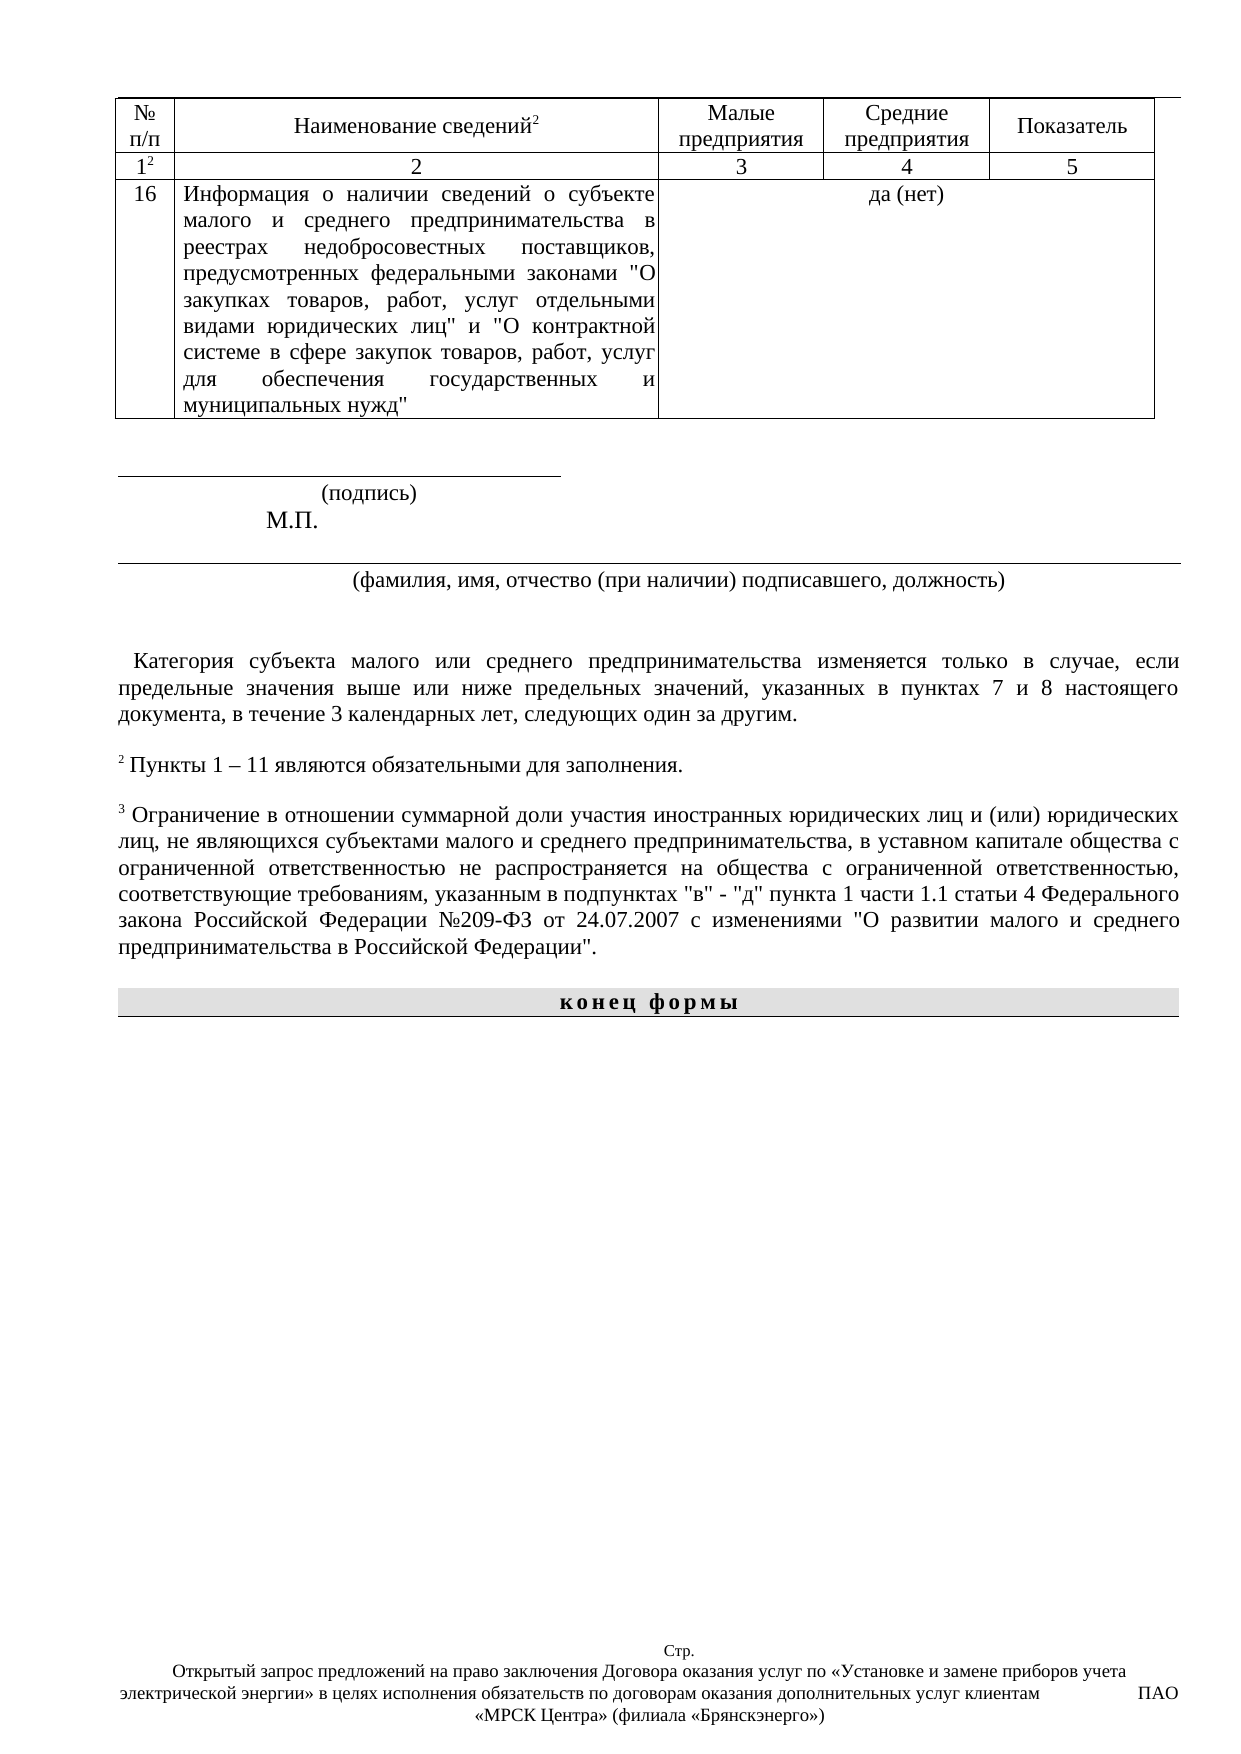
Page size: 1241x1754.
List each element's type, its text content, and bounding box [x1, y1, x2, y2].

text (фамилия, имя, отчество (при наличии) подписавшего, должность) [118, 564, 1181, 592]
table_cell 2 [175, 153, 658, 179]
text Категория субъекта малого или среднего предпринимательства изменяется только в случае, если предельные значения выше или ниже предельных значений, указанных в пунктах 7 и 8 настоящего документа, в течение 3 календарных лет, следующих один за другим. [118, 647, 1181, 727]
table_cell 4 [824, 153, 989, 179]
text 3 Ограничение в отношении суммарной доли участия иностранных юридических лиц и (или) юридических лиц, не являющихся субъектами малого и среднего предпринимательства, в уставном капитале общества с ограниченной ответственностью не распространяется на общества с ограниченной ответственностью, соответствующие требованиям, указанным в подпунктах "в" - "д" пункта 1 части 1.1 статьи 4 Федерального закона Российской Федерации №209-ФЗ от 24.07.2007 с изменениями "О развитии малого и среднего предпринимательства в Российской Федерации". [118, 801, 1181, 959]
table_cell 12 [116, 153, 174, 179]
table_cell да (нет) [659, 180, 1154, 417]
table_header Показатель [990, 99, 1154, 152]
table_header № п/п [116, 99, 174, 152]
table_cell 5 [990, 153, 1154, 179]
table_cell 16 [116, 180, 174, 417]
table_cell 3 [659, 153, 823, 179]
table_header Малые предприятия [659, 99, 823, 152]
text 2 Пункты 1 – 11 являются обязательными для заполнения. [118, 751, 1181, 777]
table_header Наименование сведений2 [175, 99, 658, 152]
table_header Средние предприятия [824, 99, 989, 152]
text М.П. [207, 505, 1181, 534]
text конец формы [118, 988, 1179, 1016]
text (подпись) [118, 477, 561, 505]
table_cell Информация о наличии сведений о субъекте малого и среднего предпринимательства в реестрах недобросовестных поставщиков, предусмотренных федеральными законами "О закупках товаров, работ, услуг отдельными видами юридических лиц" и "О контрактной системе в сфере закупок товаров, работ, услуг для обеспечения государственных и муниципальных нужд" [175, 180, 658, 417]
